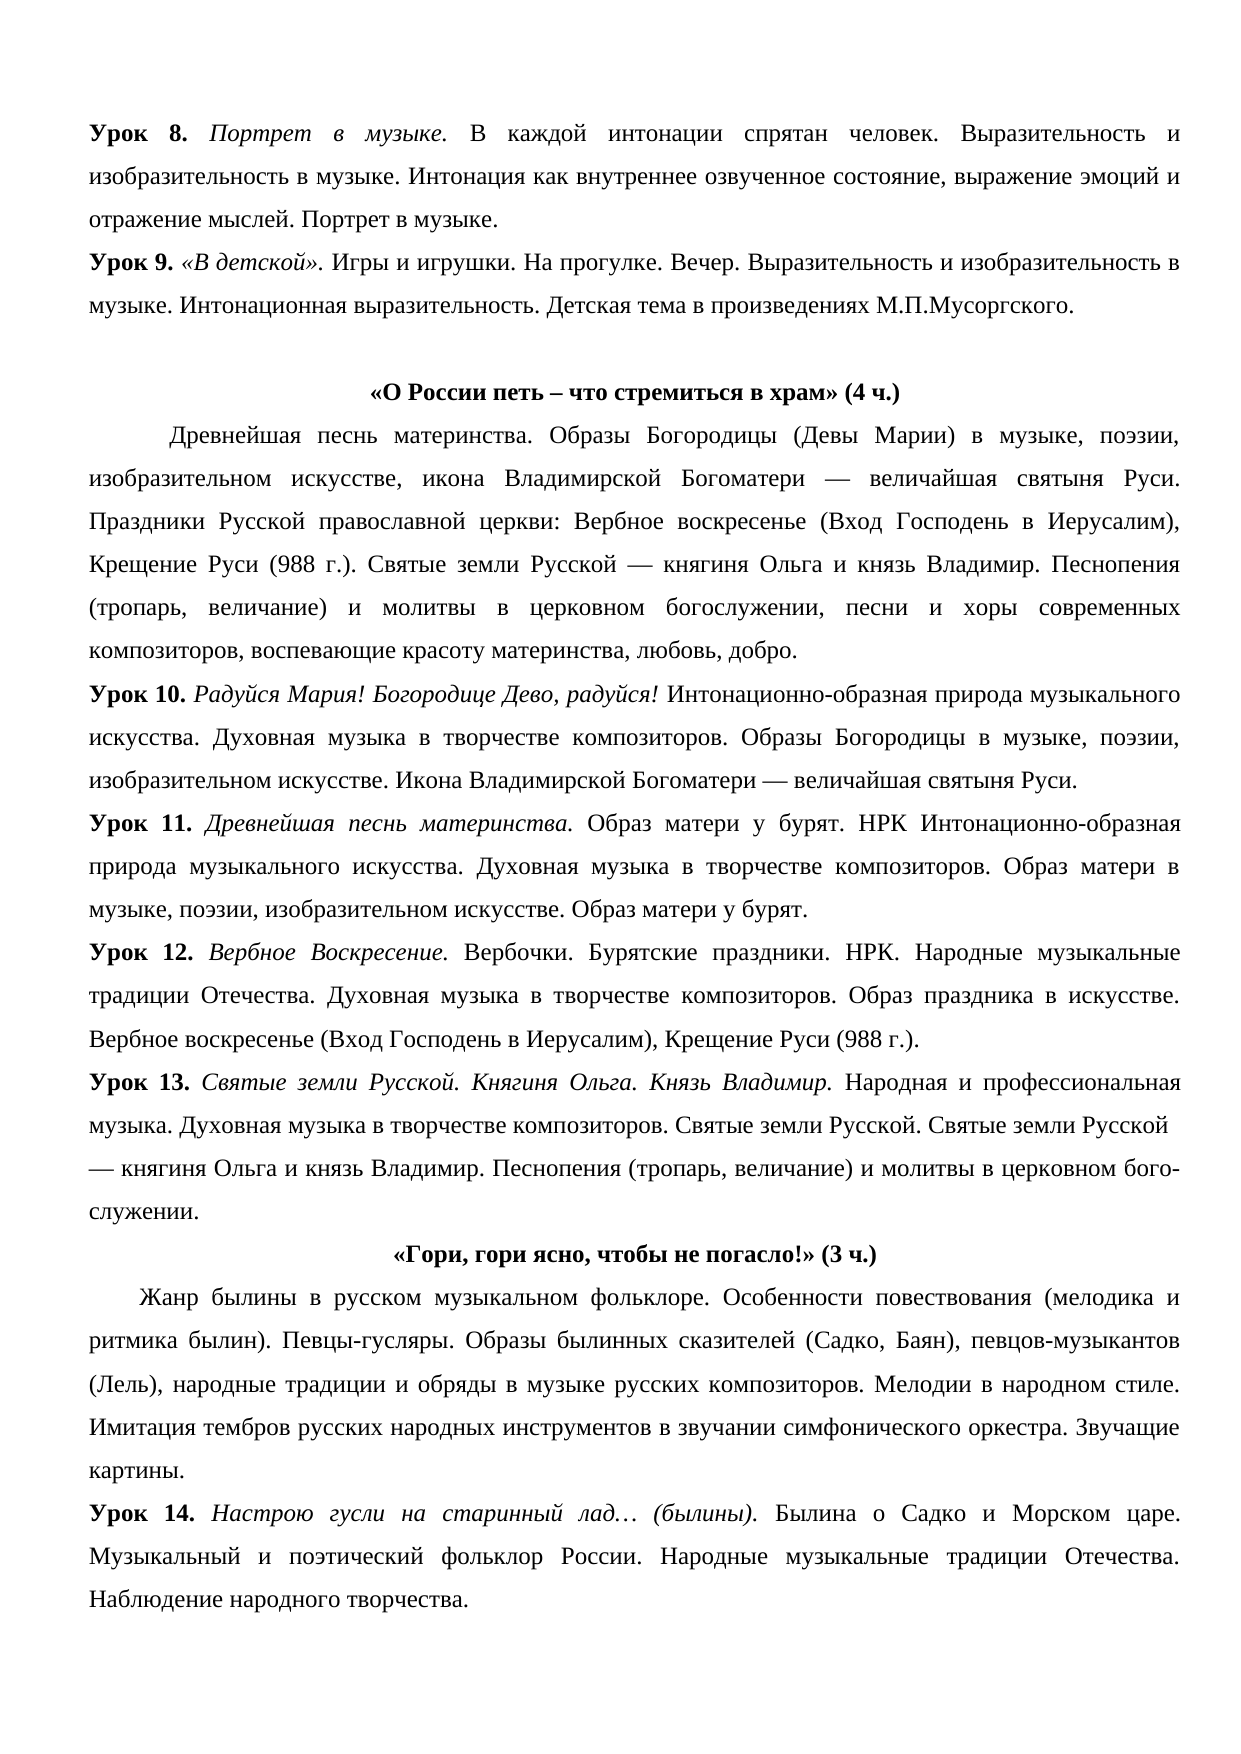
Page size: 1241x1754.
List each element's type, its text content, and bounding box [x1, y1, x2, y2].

text Урок 12. Вербное Воскресение. Вербочки. Бурятские праздники. НРК. Народные музыкальные традиции Отечества. Духовная музыка в творчестве композиторов. Образ праздника в искусстве. Вербное воскресенье (Вход Господень в Иерусалим), Крещение Руси (988 г.). [88, 937, 1181, 1052]
text Жанр былины в русском музыкальном фольклоре. Особенности повествования (мелодика и ритмика былин). Певцы-гусляры. Образы былинных сказителей (Садко, Баян), певцов-музыкантов (Лель), народные традиции и обряды в музыке русских композиторов. Мелодии в народном стиле. Имитация тембров русских народных инструментов в звучании симфонического оркестра. Звучащие картины. [88, 1282, 1181, 1484]
text Урок 8. Портрет в музыке. В каждой интонации спрятан человек. Выразительность и изобразительность в музыке. Интонация как внутреннее озвученное состояние, выражение эмоций и отражение мыслей. Портрет в музыке. [88, 118, 1181, 233]
text Урок 10. Радуйся Мария! Богородице Дево, радуйся! Интонационно-образная природа музыкального искусства. Духовная музыка в творчестве композиторов. Образы Богородицы в музыке, поэзии, изобразительном искусстве. Икона Владимирской Богоматери — величайшая святыня Руси. [88, 679, 1181, 794]
text Урок 9. «В детской». Игры и игрушки. На прогулке. Вечер. Выразительность и изобразительность в музыке. Интонационная выразительность. Детская тема в произведениях М.П.Мусоргского. [88, 247, 1181, 319]
text «О России петь – что стремиться в храм» (4 ч.) [88, 377, 1181, 406]
text Урок 13. Святые земли Русской. Княгиня Ольга. Князь Владимир. Народная и профессиональная музыка. Духовная музыка в творчестве композиторов. Святые земли Русской. Святые земли Русской [88, 1067, 1181, 1139]
text Урок 11. Древнейшая песнь материнства. Образ матери у бурят. НРК Интонационно-образная природа музыкального искусства. Духовная музыка в творчестве композиторов. Образ матери в музыке, поэзии, изобразительном искусстве. Образ матери у бурят. [88, 808, 1181, 923]
text Древнейшая песнь материнства. Образы Богородицы (Девы Марии) в музыке, поэзии, изобразительном искусстве, икона Владимирской Богоматери — величайшая святыня Руси. Праздники Русской православной церкви: Вербное воскресенье (Вход Господень в Иерусалим), Крещение Руси (988 г.). Святые земли Русской — княгиня Ольга и князь Владимир. Песнопения (тропарь, величание) и молитвы в церковном богослужении, песни и хоры современных композиторов, воспевающие красоту материнства, любовь, добро. [88, 420, 1181, 664]
text — княгиня Ольга и князь Владимир. Песнопения (тропарь, величание) и молитвы в церковном бого- служении. [88, 1153, 1181, 1225]
text Урок 14. Настрою гусли на старинный лад… (былины). Былина о Садко и Морском царе. Музыкальный и поэтический фольклор России. Народные музыкальные традиции Отечества. Наблюдение народного творчества. [88, 1498, 1181, 1613]
text «Гори, гори ясно, чтобы не погасло!» (3 ч.) [88, 1239, 1181, 1268]
